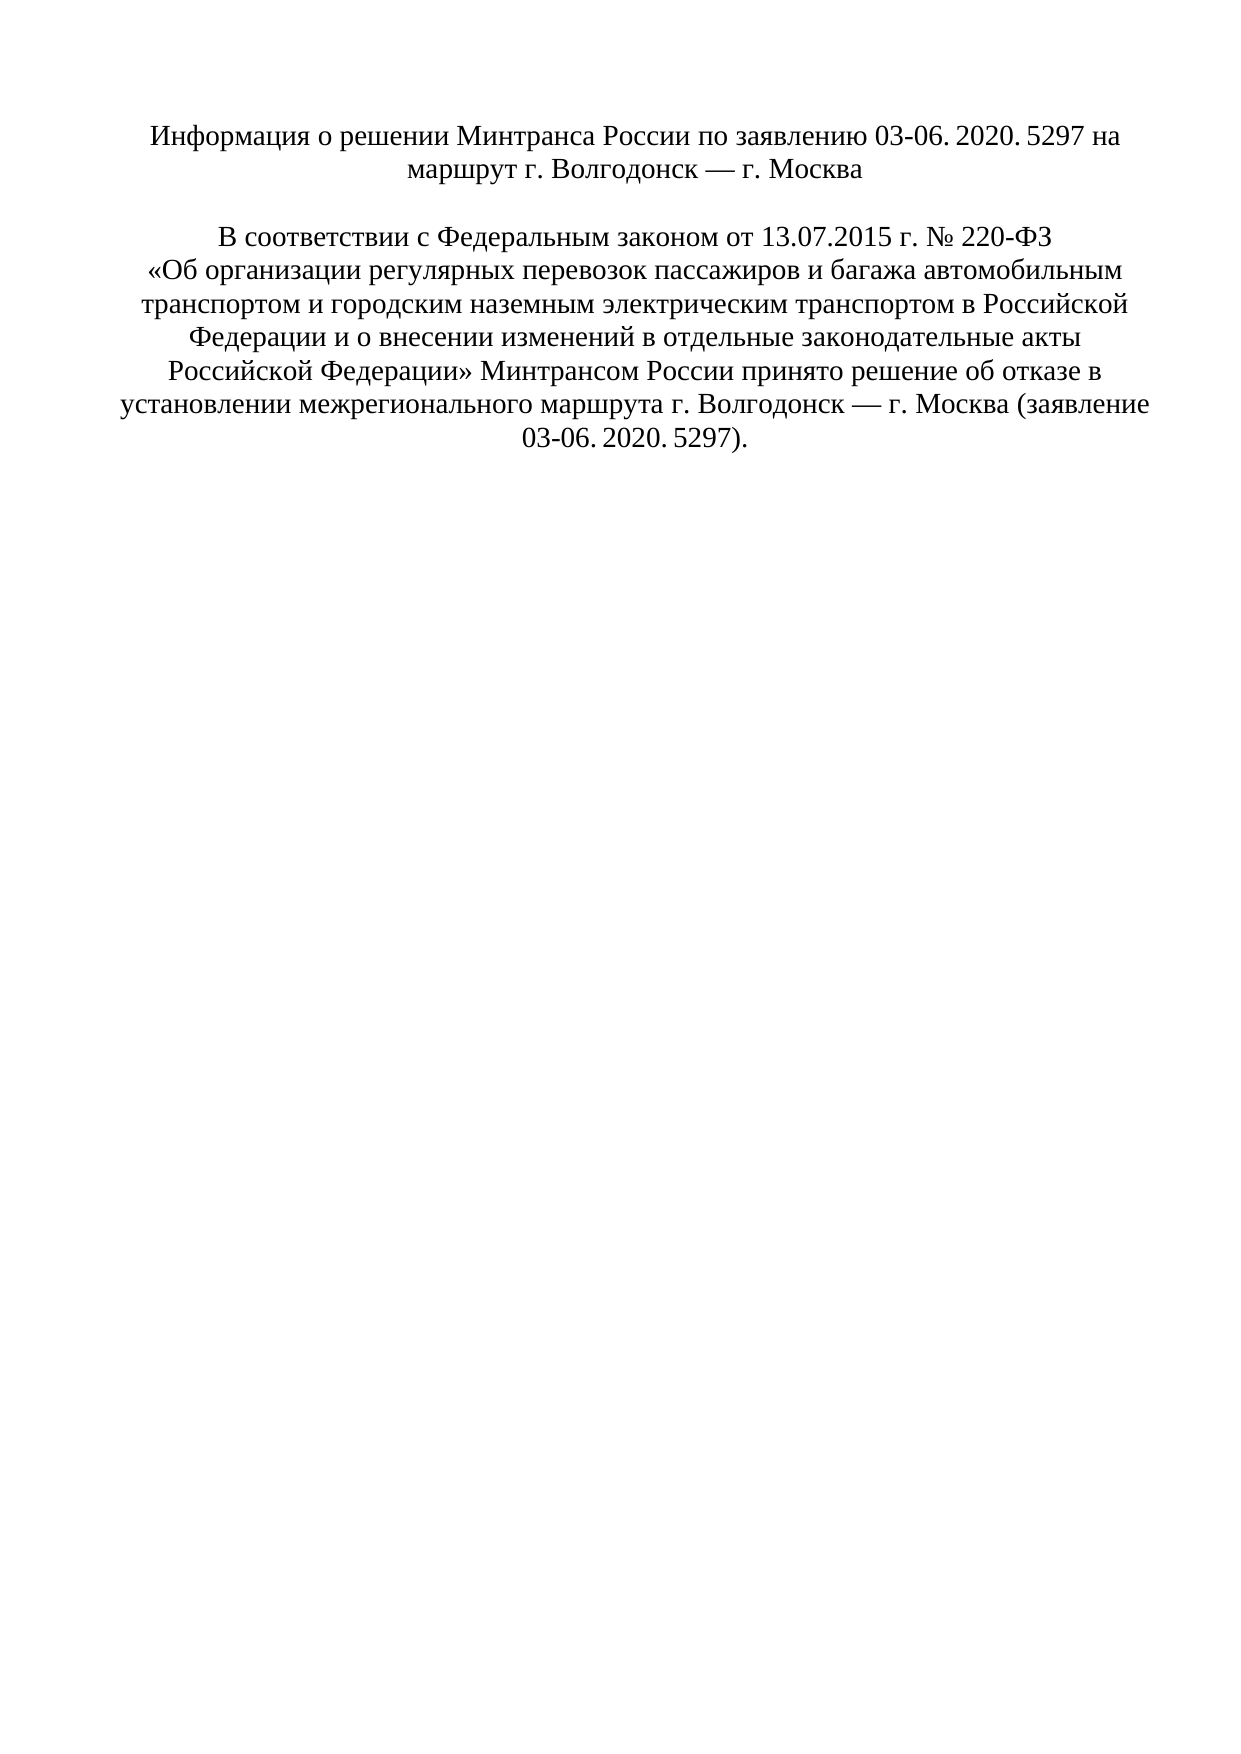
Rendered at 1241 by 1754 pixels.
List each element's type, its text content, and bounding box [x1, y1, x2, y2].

text В соответствии с Федеральным законом от 13.07.2015 г. № 220-ФЗ «Об организации регулярных перевозок пассажиров и багажа автомобильным транспортом и городским наземным электрическим транспортом в Российской Федерации и о внесении изменений в отдельные законодательные акты Российской Федерации» Минтрансом России принято решение об отказе в установлении межрегионального маршрута г. Волгодонск — г. Москва (заявление 03-06. 2020. 5297). [118, 219, 1152, 453]
text Информация о решении Минтранса России по заявлению 03-06. 2020. 5297 на маршрут г. Волгодонск — г. Москва [118, 118, 1152, 185]
